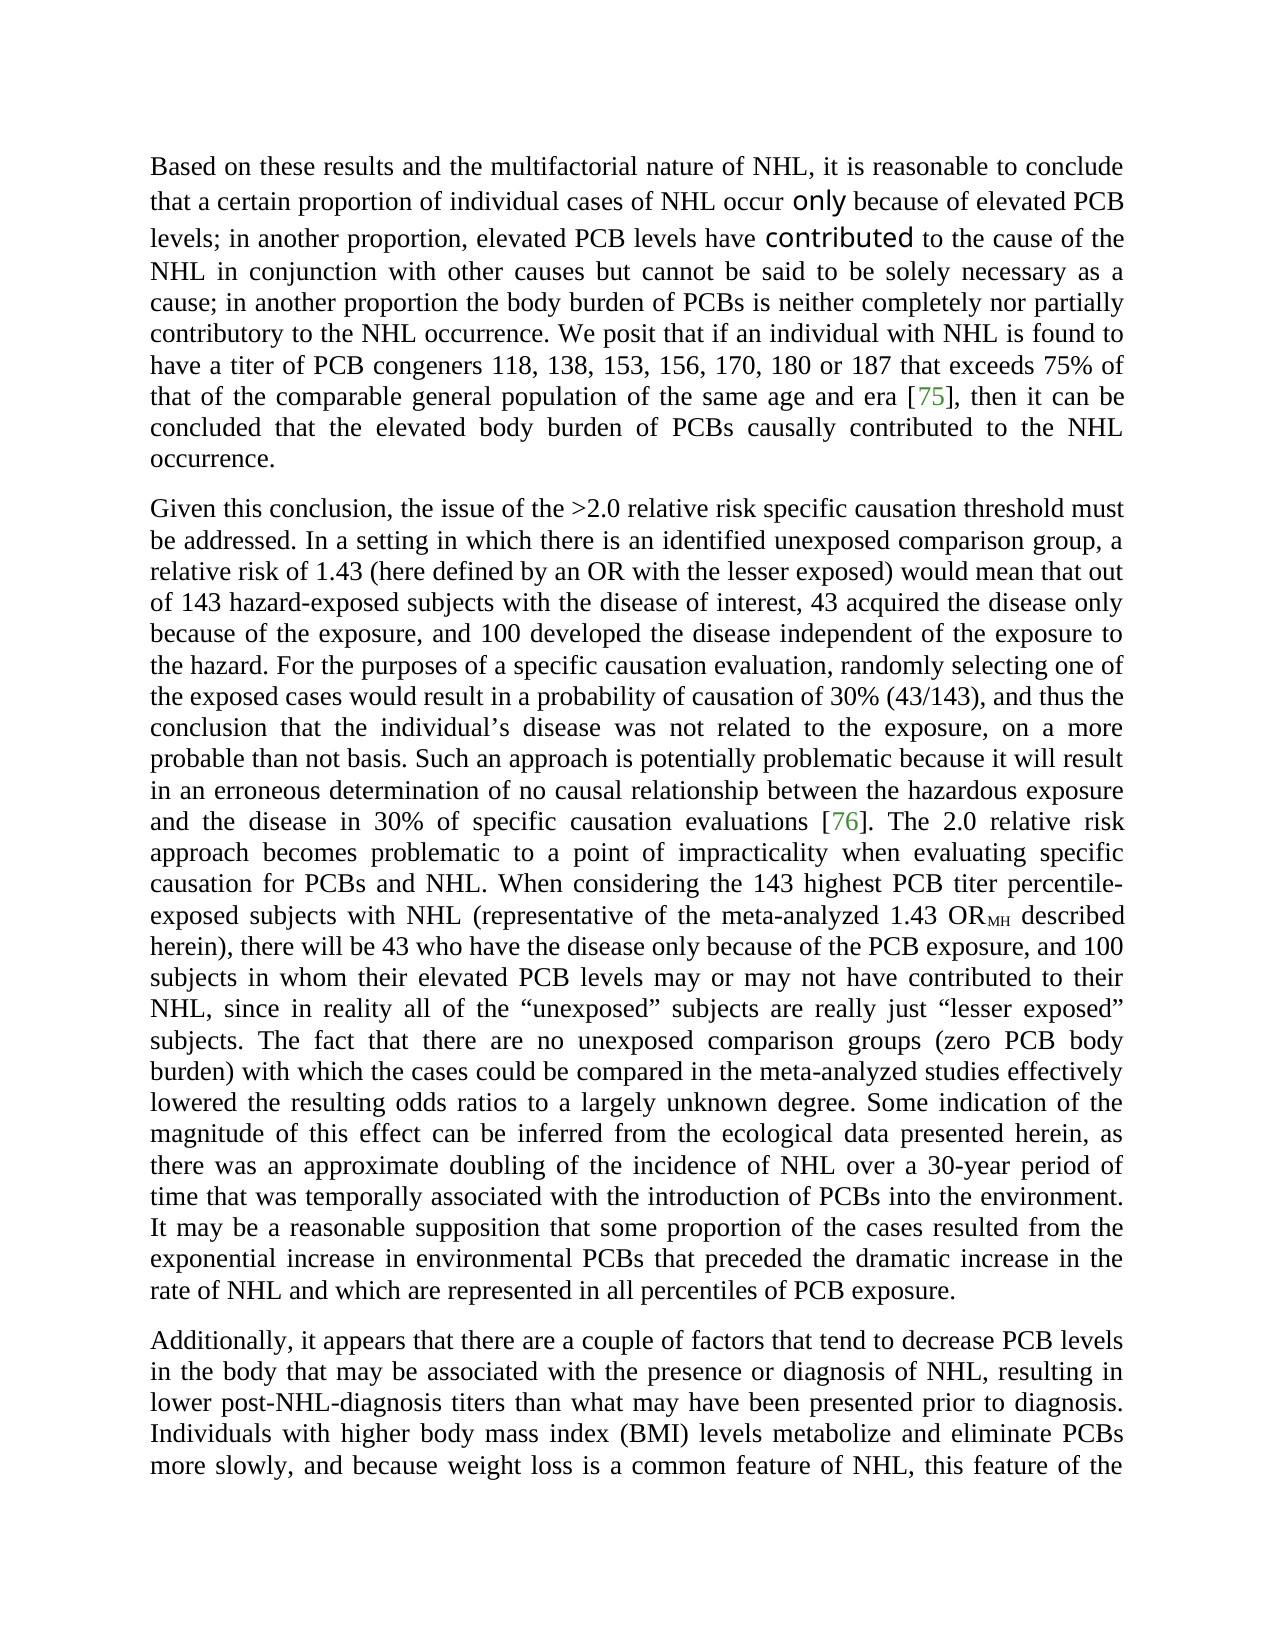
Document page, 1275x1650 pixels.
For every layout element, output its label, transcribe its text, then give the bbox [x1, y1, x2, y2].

text Given this conclusion, the issue of the >2.0 relative risk specific causation threshold must be addressed. In a setting in which there is an identified unexposed comparison group, a relative risk of 1.43 (here defined by an OR with the lesser exposed) would mean that out of 143 hazard-exposed subjects with the disease of interest, 43 acquired the disease only because of the exposure, and 100 developed the disease independent of the exposure to the hazard. For the purposes of a specific causation evaluation, randomly selecting one of the exposed cases would result in a probability of causation of 30% (43/143), and thus the conclusion that the individual’s disease was not related to the exposure, on a more probable than not basis. Such an approach is potentially problematic because it will result in an erroneous determination of no causal relationship between the hazardous exposure and the disease in 30% of specific causation evaluations [76]. The 2.0 relative risk approach becomes problematic to a point of impracticality when evaluating specific causation for PCBs and NHL. When considering the 143 highest PCB titer percentile-exposed subjects with NHL (representative of the meta-analyzed 1.43 ORMH described herein), there will be 43 who have the disease only because of the PCB exposure, and 100 subjects in whom their elevated PCB levels may or may not have contributed to their NHL, since in reality all of the “unexposed” subjects are really just “lesser exposed” subjects. The fact that there are no unexposed comparison groups (zero PCB body burden) with which the cases could be compared in the meta-analyzed studies effectively lowered the resulting odds ratios to a largely unknown degree. Some indication of the magnitude of this effect can be inferred from the ecological data presented herein, as there was an approximate doubling of the incidence of NHL over a 30-year period of time that was temporally associated with the introduction of PCBs into the environment. It may be a reasonable supposition that some proportion of the cases resulted from the exponential increase in environmental PCBs that preceded the dramatic increase in the rate of NHL and which are represented in all percentiles of PCB exposure. [150, 492, 1125, 1305]
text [150, 1324, 1125, 1480]
text Based on these results and the multifactorial nature of NHL, it is reasonable to conclude that a certain proportion of individual cases of NHL occur only because of elevated PCB levels; in another proportion, elevated PCB levels have contributed to the cause of the NHL in conjunction with other causes but cannot be said to be solely necessary as a cause; in another proportion the body burden of PCBs is neither completely nor partially contributory to the NHL occurrence. We posit that if an individual with NHL is found to have a titer of PCB congeners 118, 138, 153, 156, 170, 180 or 187 that exceeds 75% of that of the comparable general population of the same age and era [75], then it can be concluded that the elevated body burden of PCBs causally contributed to the NHL occurrence. [150, 150, 1125, 474]
